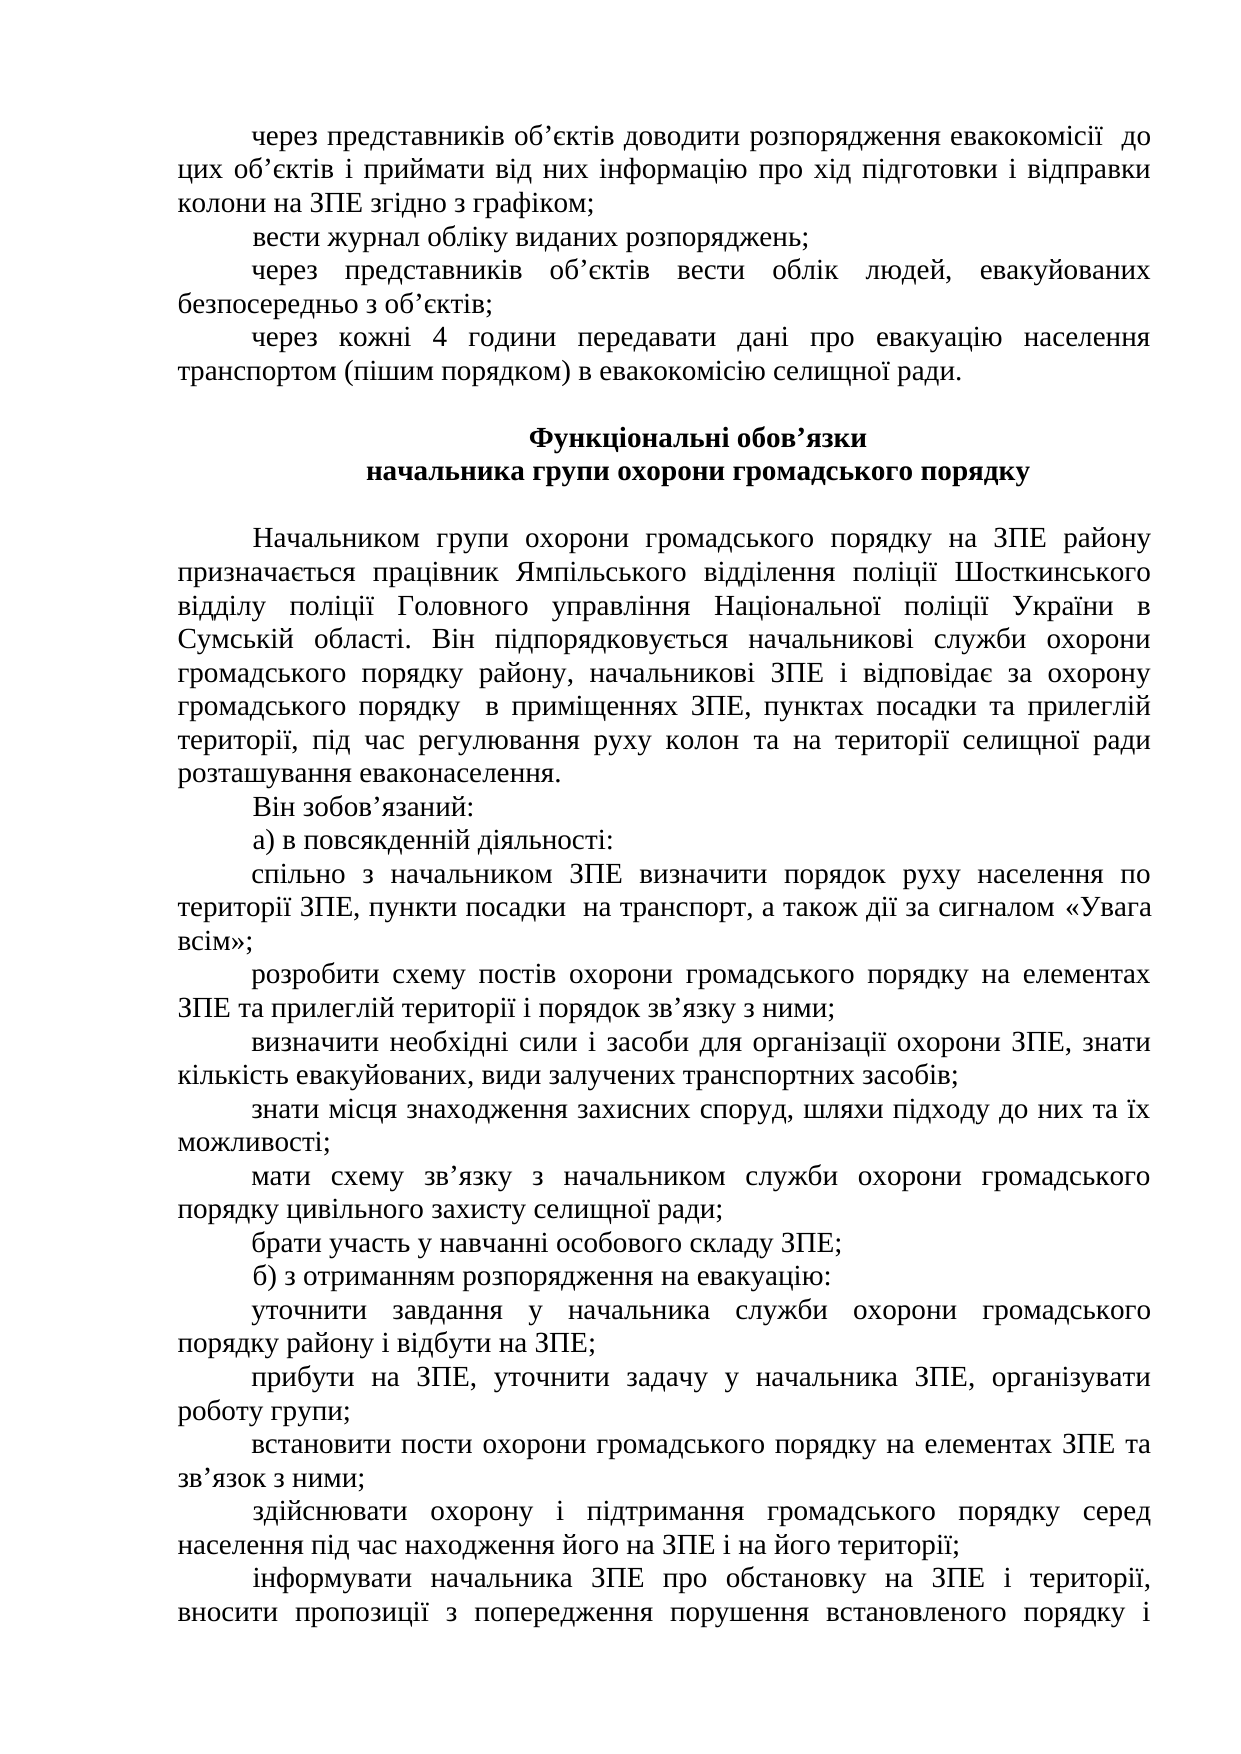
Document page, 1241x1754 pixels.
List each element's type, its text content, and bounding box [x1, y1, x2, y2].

text спільно з начальником ЗПЕ визначити порядок руху населення по території ЗПЕ, пункти посадки на транспорт, а також дії за сигналом «Увага всім»; [177, 856, 1152, 957]
text прибути на ЗПЕ, уточнити задачу у начальника ЗПЕ, організувати роботу групи; [177, 1359, 1152, 1426]
text мати схему зв’язку з начальником служби охорони громадського порядку цивільного захисту селищної ради; [177, 1158, 1152, 1225]
text знати місця знаходження захисних споруд, шляхи підходу до них та їх можливості; [177, 1091, 1152, 1158]
text вести журнал обліку виданих розпоряджень; [252, 219, 1152, 252]
text через представників об’єктів доводити розпорядження евакокомісії до цих об’єктів і приймати від них інформацію про хід підготовки і відправки колони на ЗПЕ згідно з графіком; [177, 118, 1152, 219]
text уточнити завдання у начальника служби охорони громадського порядку району і відбути на ЗПЕ; [177, 1292, 1152, 1359]
text Начальником групи охорони громадського порядку на ЗПЕ району призначається працівник Ямпільського відділення поліції Шосткинського відділу поліції Головного управління Національної поліції України в Сумській області. Він підпорядковується начальникові служби охорони громадського порядку району, начальникові ЗПЕ і відповідає за охорону громадського порядку в приміщеннях ЗПЕ, пунктах посадки та прилеглій території, під час регулювання руху колон та на території селищної ради розташування еваконаселення. [177, 521, 1152, 789]
text а) в повсякденній діяльності: [177, 822, 1152, 856]
text встановити пости охорони громадського порядку на елементах ЗПЕ та зв’язок з ними; [177, 1426, 1152, 1493]
text Він зобов’язаний: [177, 789, 1152, 822]
text через представників об’єктів вести облік людей, евакуйованих безпосередньо з об’єктів; [177, 252, 1152, 319]
text здійснювати охорону і підтримання громадського порядку серед населення під час находження його на ЗПЕ і на його території; [177, 1493, 1152, 1560]
text через кожні 4 години передавати дані про евакуацію населення транспортом (пішим порядком) в евакокомісію селищної ради. [177, 319, 1152, 386]
text Функціональні обов’язки [244, 420, 1152, 453]
text розробити схему постів охорони громадського порядку на елементах ЗПЕ та прилеглій території і порядок зв’язку з ними; [177, 957, 1152, 1024]
text б) з отриманням розпорядження на евакуацію: [177, 1258, 1152, 1292]
text начальника групи охорони громадського порядку [244, 453, 1152, 487]
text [177, 1560, 1152, 1627]
text визначити необхідні сили і засоби для організації охорони ЗПЕ, знати кількість евакуйованих, види залучених транспортних засобів; [177, 1024, 1152, 1091]
text брати участь у навчанні особового складу ЗПЕ; [177, 1225, 1152, 1258]
